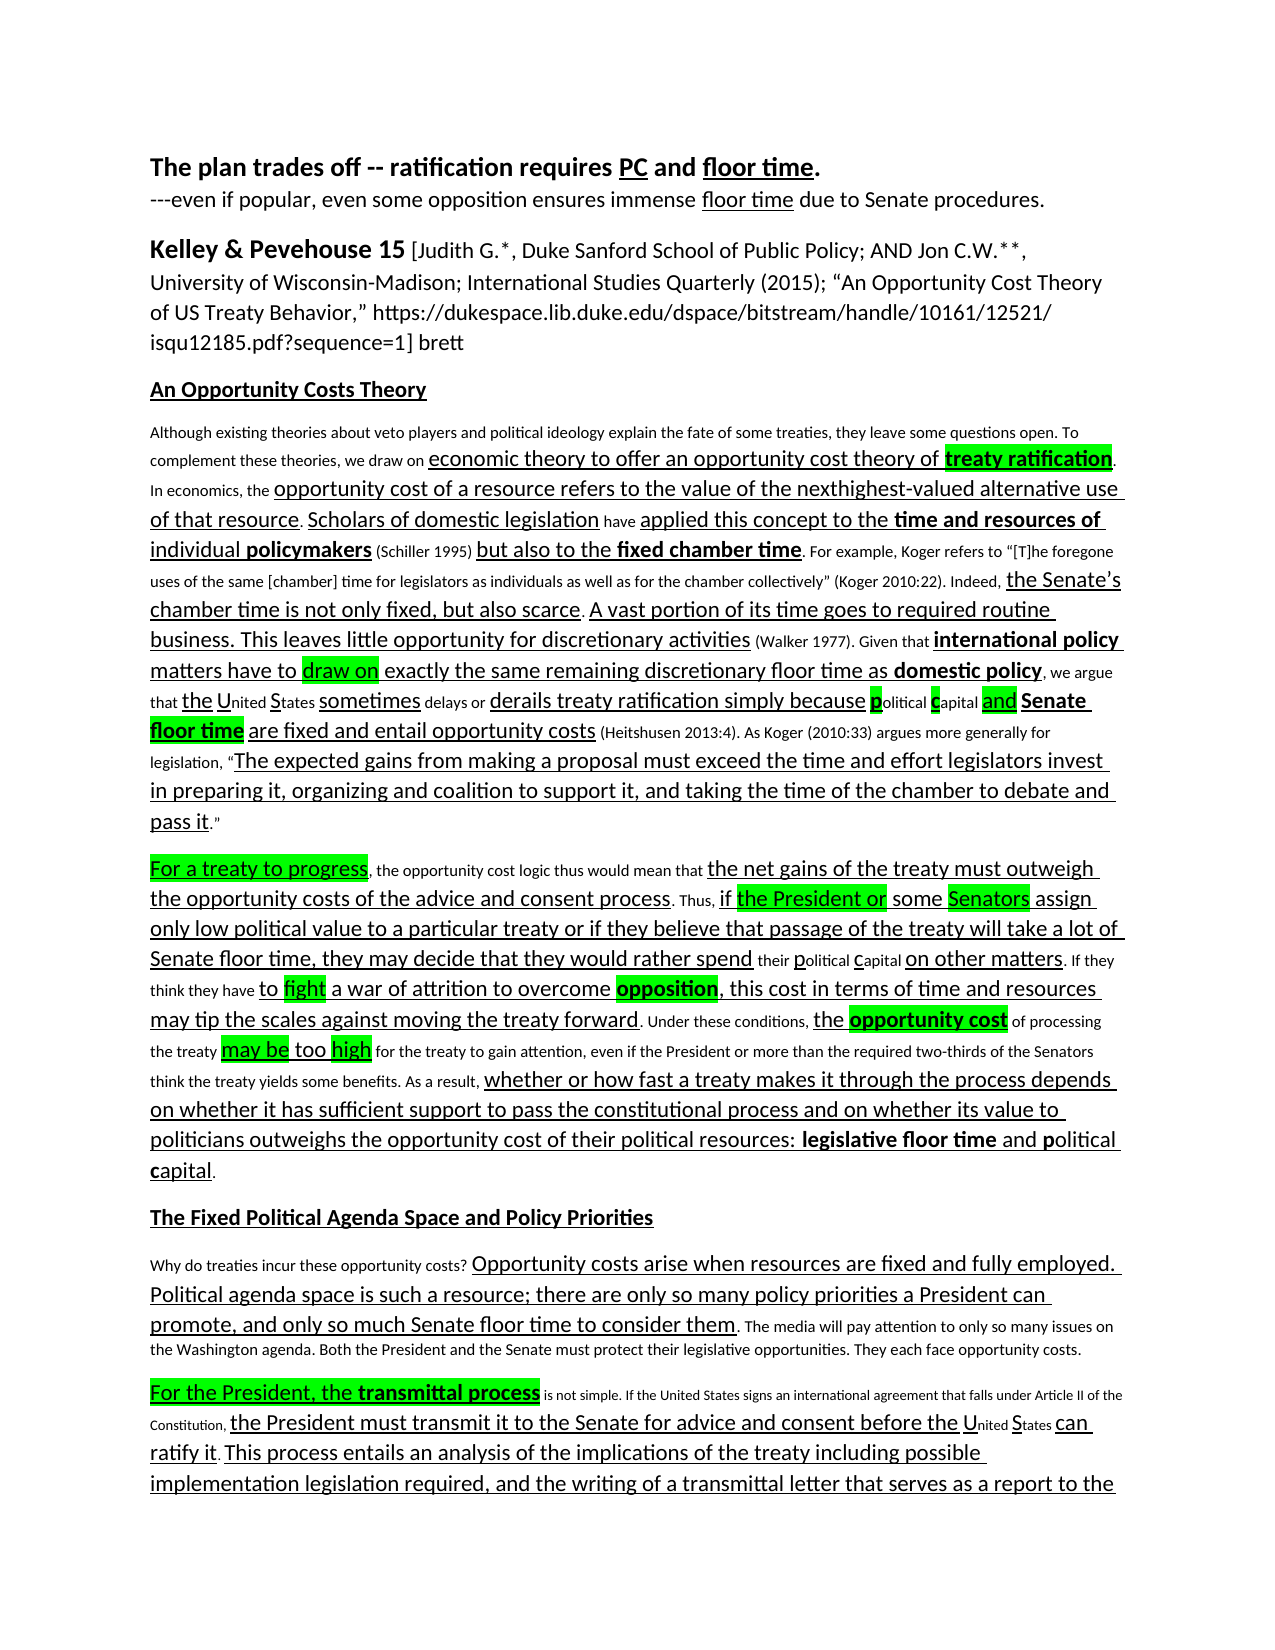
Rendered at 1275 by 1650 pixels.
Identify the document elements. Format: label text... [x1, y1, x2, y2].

text The Fixed Political Agenda Space and Policy Priorities [150, 1203, 1125, 1231]
text Kelley & Pevehouse 15 [Judith G.*, Duke Sanford School of Public Policy; AND Jon C.W.**, University of Wisconsin-Madison; International Studies Quarterly (2015); “An Opportunity Cost Theory of US Treaty Behavior,” https://dukespace.lib.duke.edu/dspace/bitstream/handle/10161/12521/isqu12185.pdf?sequence=1] brett [150, 232, 1125, 356]
text An Opportunity Costs Theory [150, 375, 1125, 403]
text Although existing theories about veto players and political ideology explain the fate of some treaties, they leave some questions open. To complement these theories, we draw on economic theory to offer an opportunity cost theory of treaty ratification. In economics, the opportunity cost of a resource refers to the value of the nexthighest-valued alternative use of that resource. Scholars of domestic legislation have applied this concept to the time and resources of individual policymakers (Schiller 1995) but also to the fixed chamber time. For example, Koger refers to “[T]he foregone uses of the same [chamber] time for legislators as individuals as well as for the chamber collectively” (Koger 2010:22). Indeed, the Senate’s chamber time is not only fixed, but also scarce. A vast portion of its time goes to required routine business. This leaves little opportunity for discretionary activities (Walker 1977). Given that international policy matters have to draw on exactly the same remaining discretionary floor time as domestic policy, we argue that the United States sometimes delays or derails treaty ratification simply because political capital and Senate floor time are fixed and entail opportunity costs (Heitshusen 2013:4). As Koger (2010:33) argues more generally for legislation, “The expected gains from making a proposal must exceed the time and effort legislators invest in preparing it, organizing and coalition to support it, and taking the time of the chamber to debate and pass it.” [150, 422, 1125, 835]
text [150, 1378, 1125, 1497]
text For a treaty to progress, the opportunity cost logic thus would mean that the net gains of the treaty must outweigh the opportunity costs of the advice and consent process. Thus, if the President or some Senators assign only low political value to a particular treaty or if they believe that passage of the treaty will take a lot of Senate floor time, they may decide that they would rather spend their political capital on other matters. If they think they have to fight a war of attrition to overcome opposition, this cost in terms of time and resources may tip the scales against moving the treaty forward. Under these conditions, the opportunity cost of processing the treaty may be too high for the treaty to gain attention, even if the President or more than the required two-thirds of the Senators think the treaty yields some benefits. As a result, whether or how fast a treaty makes it through the process depends on whether it has sufficient support to pass the constitutional process and on whether its value to politicians outweighs the opportunity cost of their political resources: legislative floor time and political capital. [150, 854, 1125, 938]
subtitle The plan trades off -- ratification requires PC and floor time. [150, 150, 1125, 183]
text Why do treaties incur these opportunity costs? Opportunity costs arise when resources are fixed and fully employed. Political agenda space is such a resource; there are only so many policy priorities a President can promote, and only so much Senate floor time to consider them. The media will pay attention to only so many issues on the Washington agenda. Both the President and the Senate must protect their legislative opportunities. They each face opportunity costs. [150, 1249, 1125, 1360]
text For a treaty to progress, the opportunity cost logic thus would mean that the net gains of the treaty must outweigh the opportunity costs of the advice and consent process. Thus, if the President or some Senators assign only low political value to a particular treaty or if they believe that passage of the treaty will take a lot of Senate floor time, they may decide that they would rather spend their political capital on other matters. If they think they have to fight a war of attrition to overcome opposition, this cost in terms of time and resources may tip the scales against moving the treaty forward. Under these conditions, the opportunity cost of processing the treaty may be too high for the treaty to gain attention, even if the President or more than the required two-thirds of the Senators think the treaty yields some benefits. As a result, whether or how fast a treaty makes it through the process depends on whether it has sufficient support to pass the constitutional process and on whether its value to politicians outweighs the opportunity cost of their political resources: legislative floor time and political capital. [150, 940, 1125, 1184]
text ---even if popular, even some opposition ensures immense floor time due to Senate procedures. [150, 186, 1125, 214]
